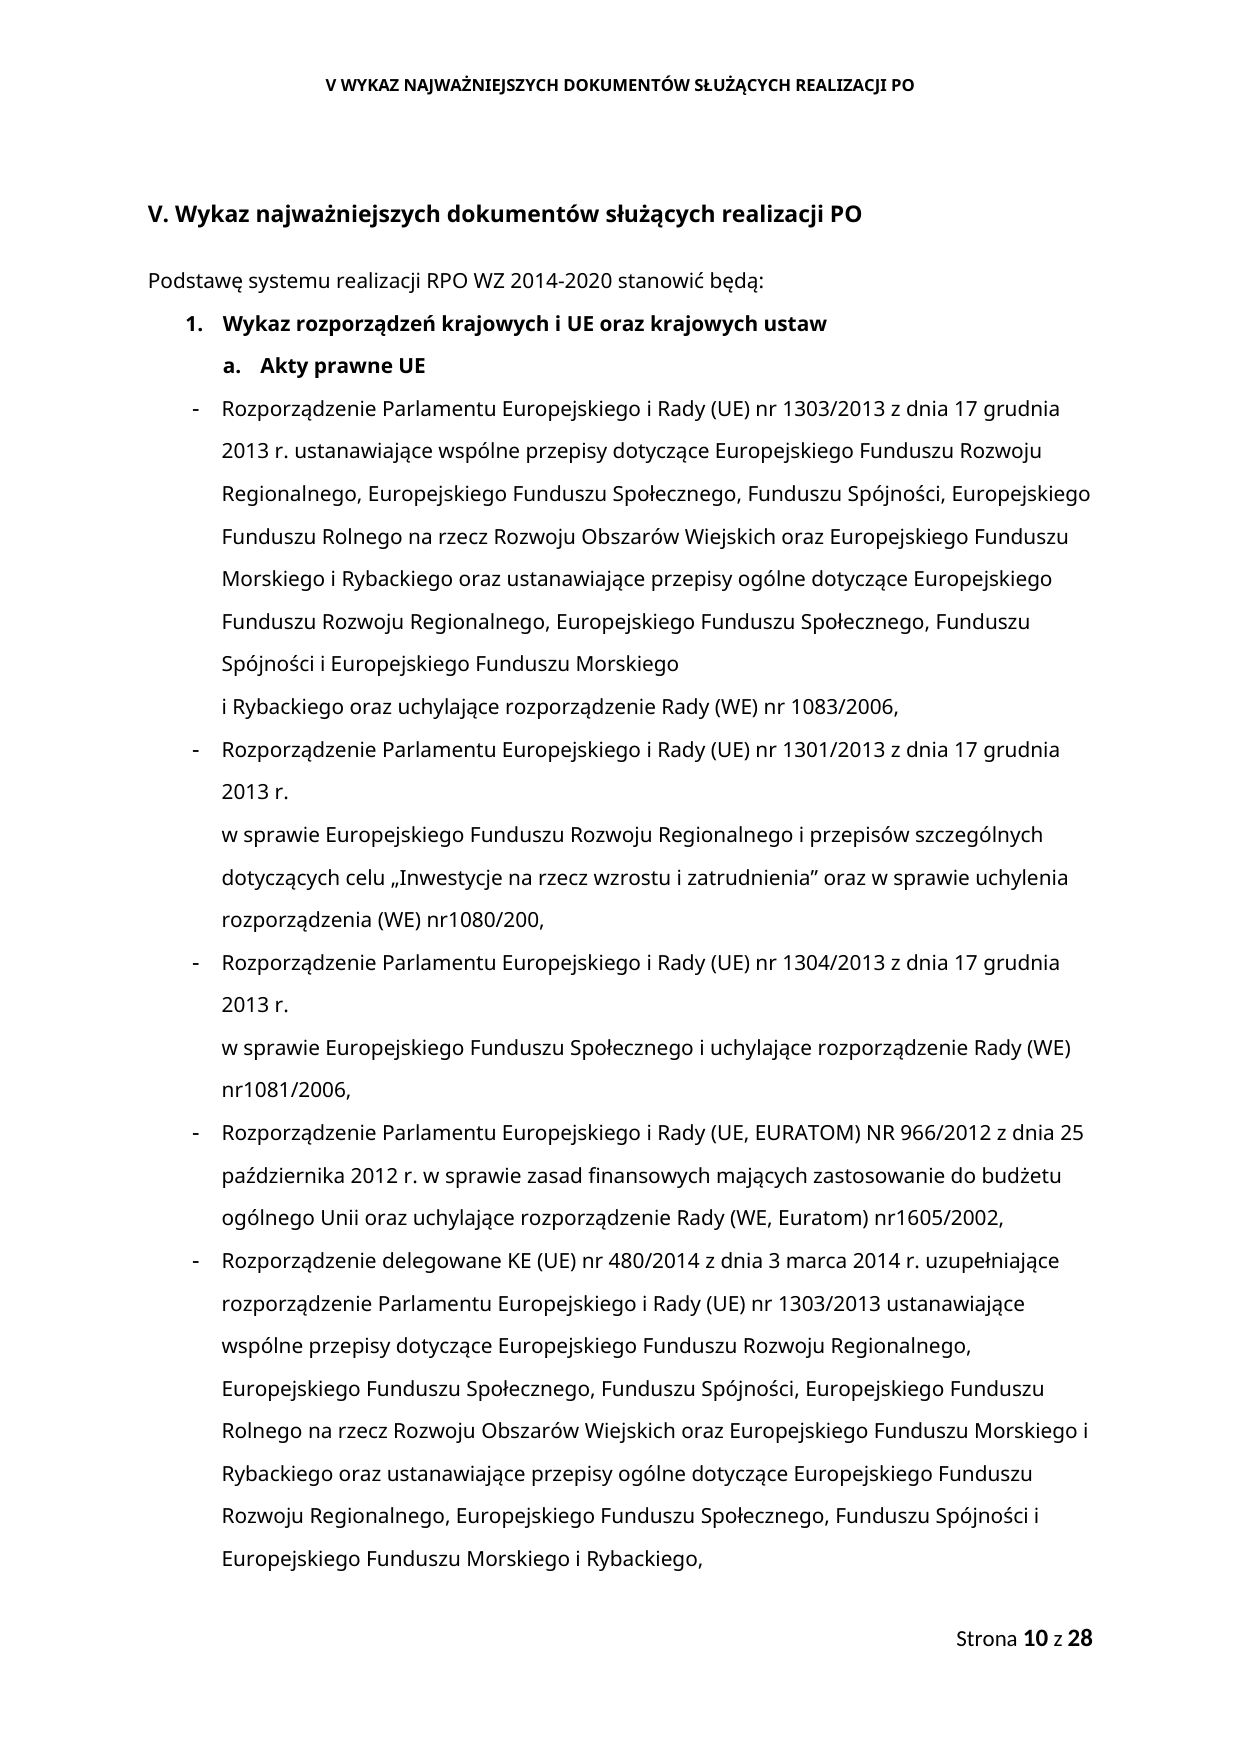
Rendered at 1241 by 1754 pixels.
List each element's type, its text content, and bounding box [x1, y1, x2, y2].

list Rozporządzenie Parlamentu Europejskiego i Rady (UE) nr 1303/2013 z dnia 17 grudnia 2013 r. ustanawiające wspólne przepisy dotyczące Europejskiego Funduszu Rozwoju Regionalnego, Europejskiego Funduszu Społecznego, Funduszu Spójności, Europejskiego Funduszu Rolnego na rzecz Rozwoju Obszarów Wiejskich oraz Europejskiego Funduszu Morskiego i Rybackiego oraz ustanawiające przepisy ogólne dotyczące Europejskiego Funduszu Rozwoju Regionalnego, Europejskiego Funduszu Społecznego, Funduszu Spójności i Europejskiego Funduszu Morskiego i Rybackiego oraz uchylające rozporządzenie Rady (WE) nr 1083/2006, [192, 394, 1093, 721]
list Rozporządzenie delegowane KE (UE) nr 480/2014 z dnia 3 marca 2014 r. uzupełniające rozporządzenie Parlamentu Europejskiego i Rady (UE) nr 1303/2013 ustanawiające wspólne przepisy dotyczące Europejskiego Funduszu Rozwoju Regionalnego, Europejskiego Funduszu Społecznego, Funduszu Spójności, Europejskiego Funduszu Rolnego na rzecz Rozwoju Obszarów Wiejskich oraz Europejskiego Funduszu Morskiego i Rybackiego oraz ustanawiające przepisy ogólne dotyczące Europejskiego Funduszu Rozwoju Regionalnego, Europejskiego Funduszu Społecznego, Funduszu Spójności i Europejskiego Funduszu Morskiego i Rybackiego, [192, 1246, 1093, 1573]
list Rozporządzenie Parlamentu Europejskiego i Rady (UE) nr 1304/2013 z dnia 17 grudnia 2013 r. w sprawie Europejskiego Funduszu Społecznego i uchylające rozporządzenie Rady (WE) nr1081/2006, [192, 948, 1093, 1104]
text Podstawę systemu realizacji RPO WZ 2014-2020 stanowić będą: [148, 266, 1093, 294]
list Wykaz rozporządzeń krajowych i UE oraz krajowych ustaw [185, 309, 1093, 337]
list Rozporządzenie Parlamentu Europejskiego i Rady (UE, EURATOM) NR 966/2012 z dnia 25 października 2012 r. w sprawie zasad finansowych mających zastosowanie do budżetu ogólnego Unii oraz uchylające rozporządzenie Rady (WE, Euratom) nr1605/2002, [192, 1118, 1093, 1232]
text V. Wykaz najważniejszych dokumentów służących realizacji PO [148, 198, 1093, 229]
list Akty prawne UE [223, 351, 1093, 380]
list Rozporządzenie Parlamentu Europejskiego i Rady (UE) nr 1301/2013 z dnia 17 grudnia 2013 r. w sprawie Europejskiego Funduszu Rozwoju Regionalnego i przepisów szczególnych dotyczących celu „Inwestycje na rzecz wzrostu i zatrudnienia” oraz w sprawie uchylenia rozporządzenia (WE) nr1080/200, [192, 735, 1093, 934]
